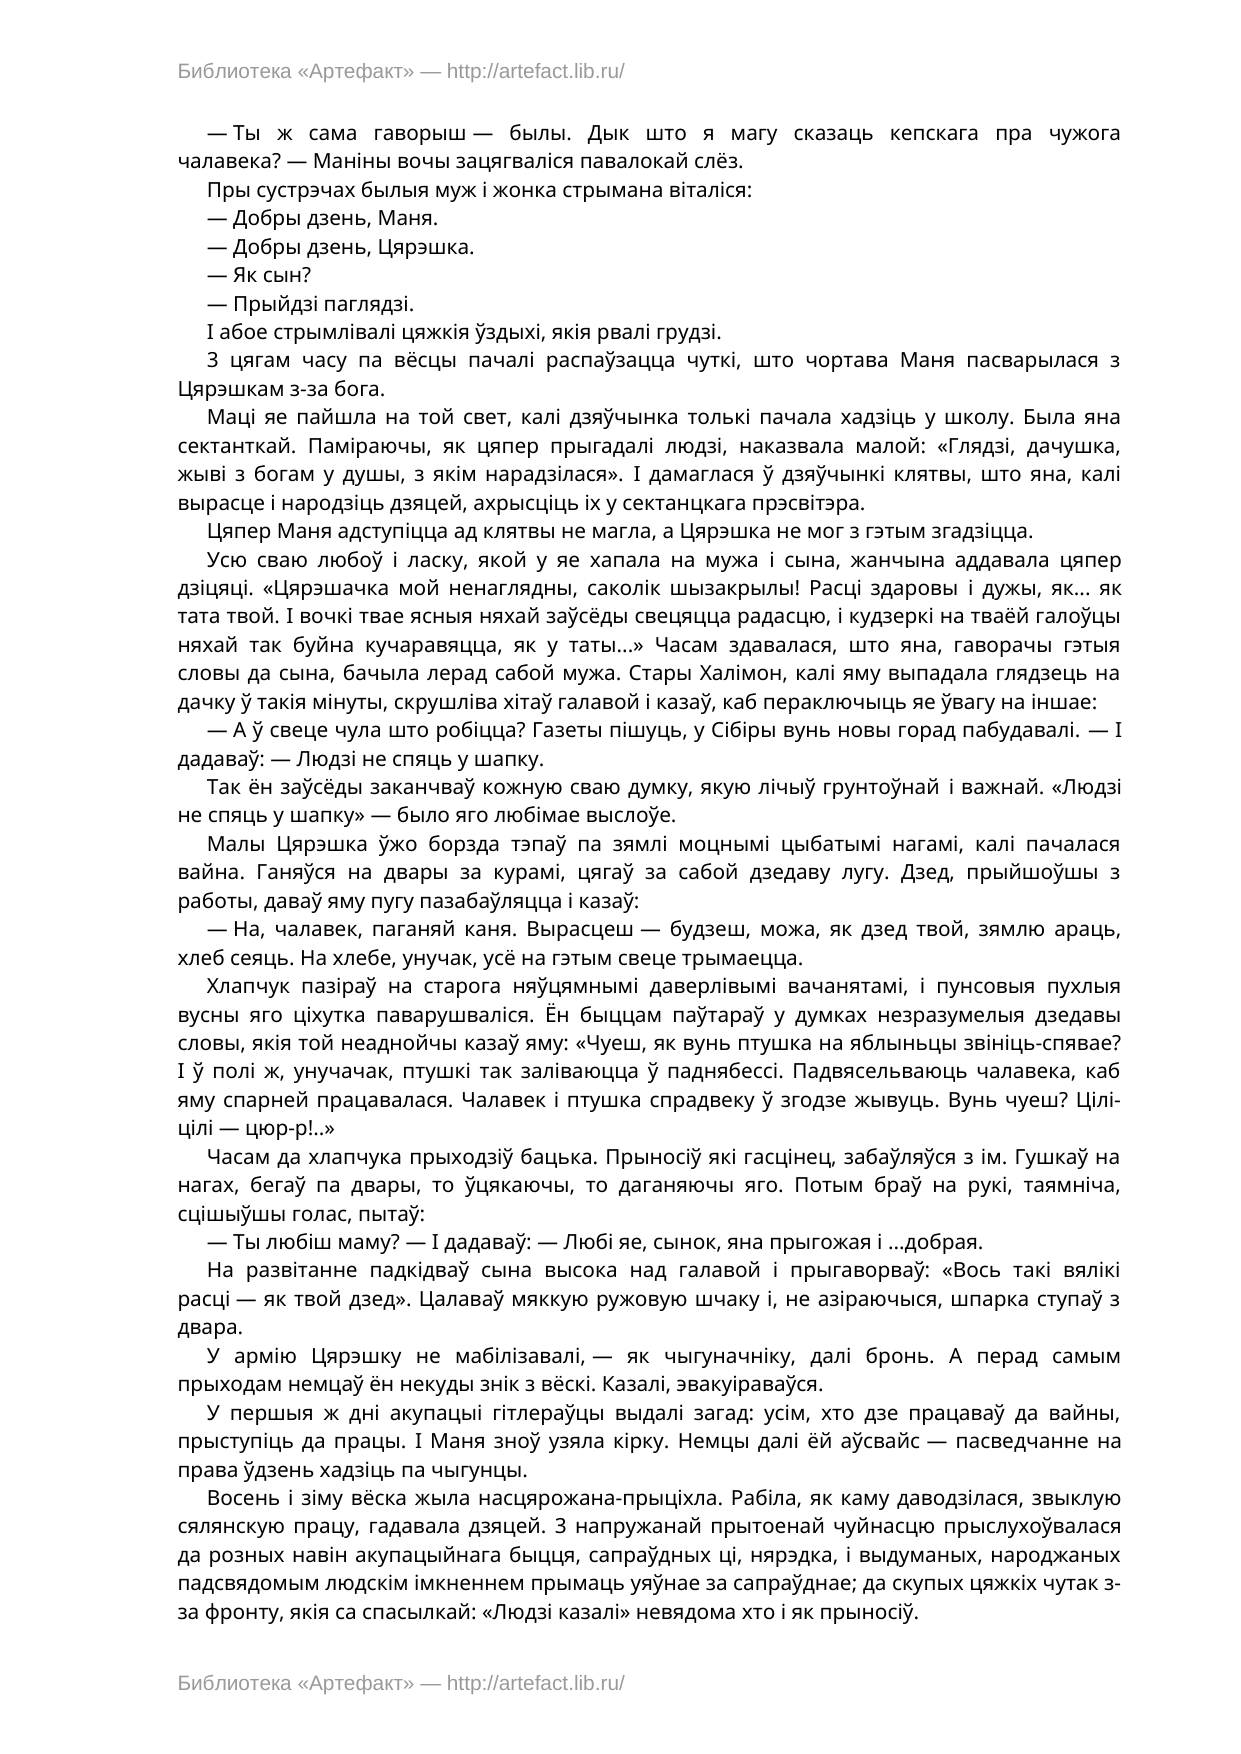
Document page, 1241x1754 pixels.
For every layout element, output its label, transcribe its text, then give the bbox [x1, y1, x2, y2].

text Пры сустрэчах былыя муж і жонка стрымана віталіся: [177, 175, 1122, 203]
text 3 цягам часу па вёсцы пачалі распаўзацца чуткі, што чортава Маня пасварылася з Цярэшкам з-за бога. [177, 346, 1122, 402]
text Восень і зіму вёска жыла насцярожана-прыціхла. Рабіла, як каму даводзілася, звыклую сялянскую працу, гадавала дзяцей. 3 напружанай прытоенай чуйнасцю прыслухоўвалася да розных навін акупацыйнага быцця, сапраўдных ці, нярэдка, і выдуманых, народжаных падсвядомым людскім імкненнем прымаць уяўнае за сапраўднае; да скупых цяжкіх чутак з-за фронту, якія са спасылкай: «Людзі казалі» невядома хто і як прыносіў. [177, 1483, 1122, 1625]
text На развітанне падкідваў сына высока над галавой і прыгаворваў: «Вось такі вялікі расці — як твой дзед». Цалаваў мяккую ружовую шчаку і, не азіраючыся, шпарка ступаў з двара. [177, 1256, 1122, 1341]
text — Прыйдзі паглядзі. [177, 289, 1122, 317]
text — Ты ж сама гаворыш — былы. Дык што я магу сказаць кепскага пра чужога чалавека? — Маніны вочы зацягваліся павалокай слёз. [177, 118, 1122, 175]
text — Добры дзень, Маня. [177, 203, 1122, 232]
text У першыя ж дні акупацыі гітлераўцы выдалі загад: усім, хто дзе працаваў да вайны, прыступіць да працы. I Маня зноў узяла кірку. Немцы далі ёй аўсвайс — пасведчанне на права ўдзень хадзіць па чыгунцы. [177, 1398, 1122, 1483]
text — Як сын? [177, 260, 1122, 289]
text Усю сваю любоў i ласку, якой у яе хапала на мужа i сына, жанчына аддавала цяпер дзіцяці. «Цярэшачка мой ненаглядны, саколік шызакрылы! Расці здаровы i дужы, як... як тата твой. I вочкі твае ясныя няхай заўсёды свецяцца радасцю, і кудзеркі на тваёй галоўцы няхай так буйна кучаравяцца, як у таты...» Часам здавалася, што яна, гаворачы гэтыя словы да сына, бачыла лерад сабой мужа. Стары Халімон, калі яму выпадала глядзець на дачку ў такія мінуты, скрушліва хітаў галавой і казаў, каб пераключыць яе ўвагу на іншае: [177, 545, 1122, 715]
text Малы Цярэшка ўжо борзда тэпаў па зямлі моцнымі цыбатымі нагамі, калі пачалася вайна. Ганяўся на двары за курамі, цягаў за сабой дзедаву лугу. Дзед, прыйшоўшы з работы, даваў яму пугу пазабаўляцца і казаў: [177, 829, 1122, 914]
text Хлапчук пазіраў на старога няўцямнымі даверлівымі вачанятамі, і пунсовыя пухлыя вусны яго ціхутка паварушваліся. Ён быццам паўтараў у думках незразумелыя дзедавы словы, якія той неаднойчы казаў яму: «Чуеш, як вунь птушка на яблыньцы звініць-спявае? I ў полі ж, унучачак, птушкі так заліваюцца ў паднябессі. Падвясельваюць чалавека, каб яму спарней працавалася. Чалавек і птушка спрадвеку ў згодзе жывуць. Вунь чуеш? Цілі-цілі — цюр-р!..» [177, 971, 1122, 1142]
text Так ён заўсёды заканчваў кожную сваю думку, якую лічыў грунтоўнай i важнай. «Людзі не спяць у шапку» — было яго любімае выслоўе. [177, 772, 1122, 829]
text Часам да хлапчука прыходзіў бацька. Прыносіў які гасцінец, забаўляўся з ім. Гушкаў на нагах, бегаў па двары, то ўцякаючы, то даганяючы яго. Потым браў на рукі, таямніча, сцішыўшы голас, пытаў: [177, 1142, 1122, 1227]
text — Ты любіш маму? — I дадаваў: — Любі яе, сынок, яна прыгожая і ...добрая. [177, 1227, 1122, 1256]
text Маці яе пайшла на той свет, калі дзяўчынка толькі пачала хадзіць у школу. Была яна сектанткай. Паміраючы, як цяпер прыгадалі людзі, наказвала малой: «Глядзі, дачушка, жыві з богам у душы, з якім нарадзілася». I дамаглася ў дзяўчынкі клятвы, што яна, калі вырасце і народзіць дзяцей, ахрысціць іх у сектанцкага прэсвітэра. [177, 402, 1122, 516]
text I абое стрымлівалі цяжкія ўздыхі, якія рвалі грудзі. [177, 317, 1122, 346]
text Цяпер Маня адступіцца ад клятвы не магла, а Цярэшка не мог з гэтым згадзіцца. [177, 516, 1122, 545]
text — Добры дзень, Цярэшка. [177, 232, 1122, 260]
text — На, чалавек, паганяй каня. Вырасцеш — будзеш, можа, як дзед твой, зямлю араць, хлеб сеяць. На хлебе, унучак, усё на гэтым свеце трымаецца. [177, 914, 1122, 971]
text — А ў свеце чула што робіцца? Газеты пішуць, у Сібіры вунь новы горад пабудавалі. — I дадаваў: — Людзі не спяць у шапку. [177, 715, 1122, 772]
text У армію Цярэшку не мабілізавалі, — як чыгуначніку, далі бронь. А перад самым прыходам немцаў ён некуды знік з вёскі. Казалі, эвакуіраваўся. [177, 1341, 1122, 1398]
